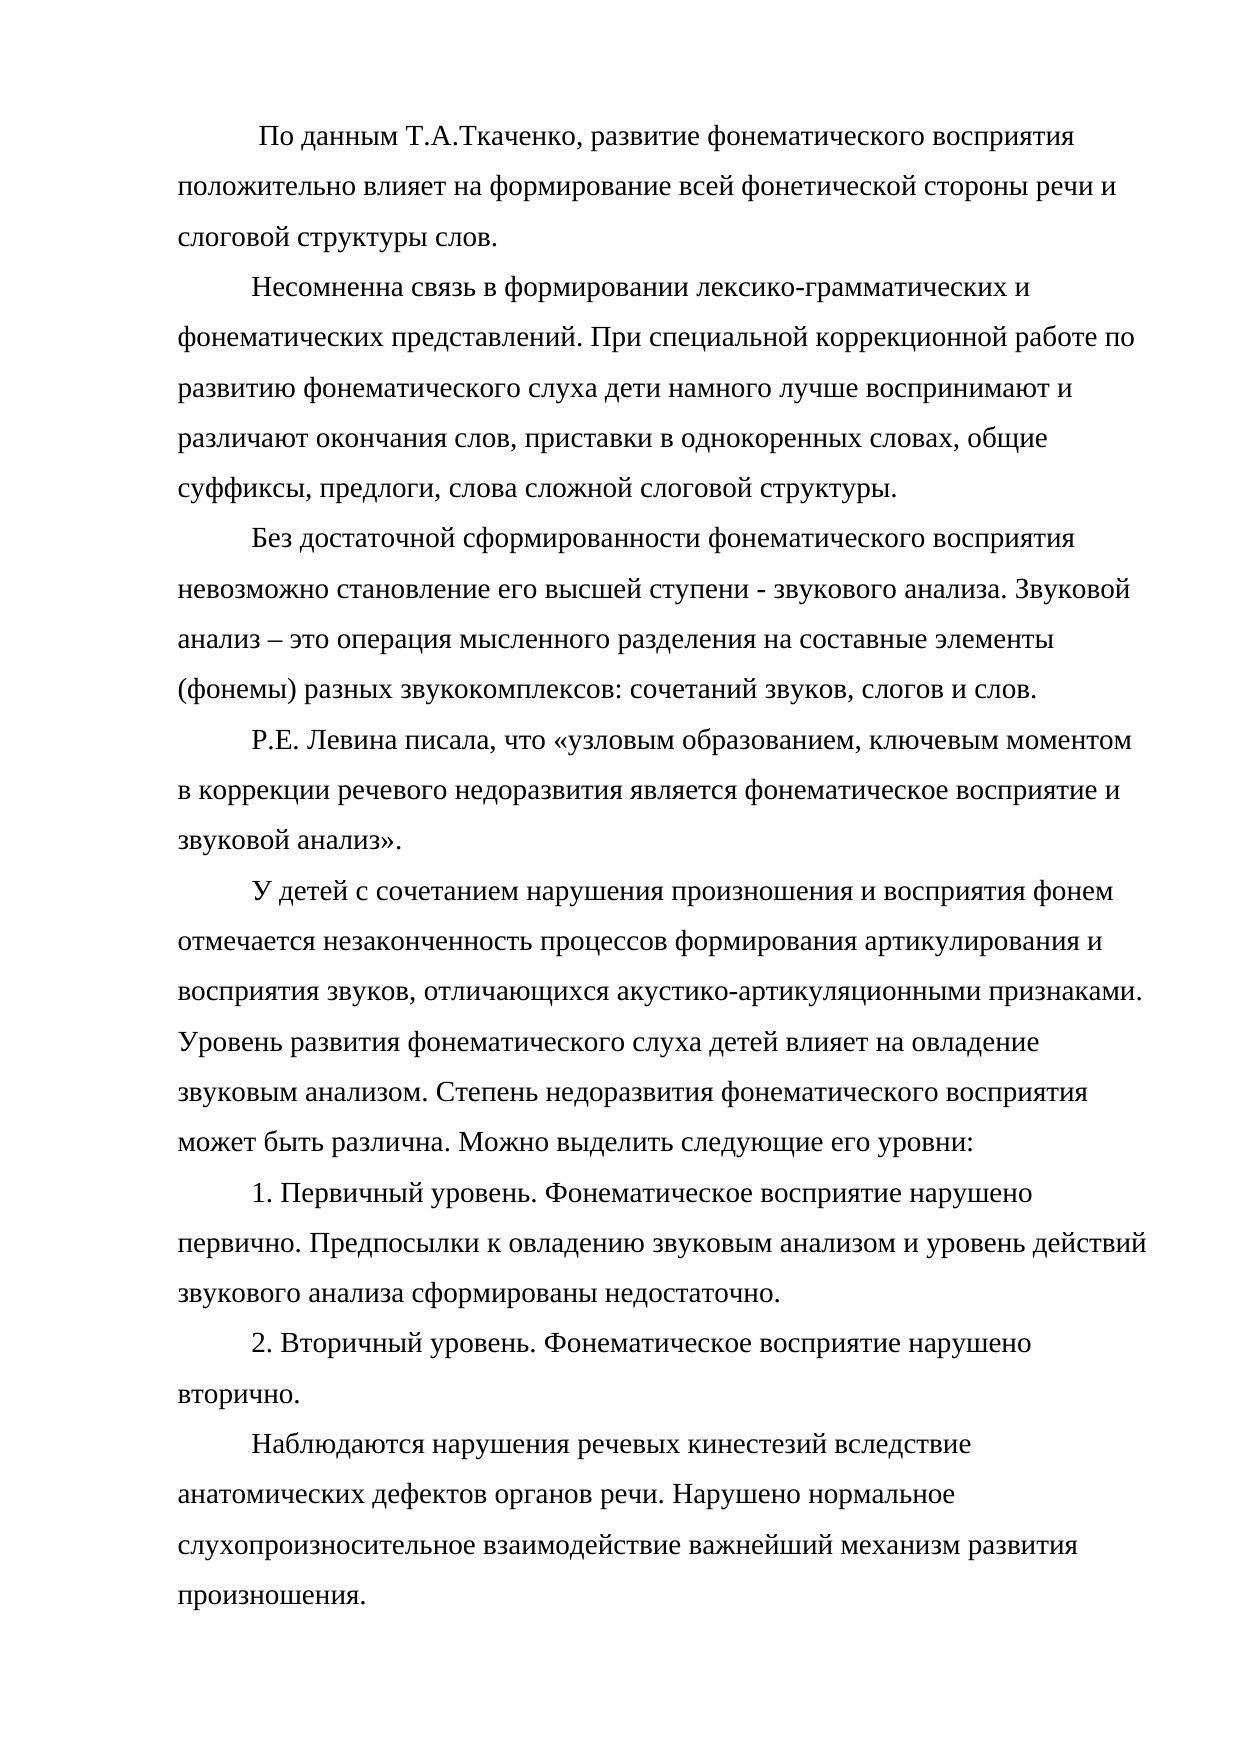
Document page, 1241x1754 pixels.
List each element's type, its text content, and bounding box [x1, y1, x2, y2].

text По данным Т.А.Ткаченко, развитие фонематического восприятия положительно влияет на формирование всей фонетической стороны речи и слоговой структуры слов. [177, 118, 1152, 252]
text Несомненна связь в формировании лексико-грамматических и фонематических представлений. При специальной коррекционной работе по развитию фонематического слуха дети намного лучше воспринимают и различают окончания слов, приставки в однокоренных словах, общие суффиксы, предлоги, слова сложной слоговой структуры. [177, 269, 1152, 504]
text Без достаточной сформированности фонематического восприятия невозможно становление его высшей ступени - звукового анализа. Звуковой анализ – это операция мысленного разделения на составные элементы (фонемы) разных звукокомплексов: сочетаний звуков, слогов и слов. [177, 521, 1152, 705]
text 2. Вторичный уровень. Фонематическое восприятие нарушено вторично. [177, 1326, 1152, 1409]
text 1. Первичный уровень. Фонематическое восприятие нарушено первично. Предпосылки к овладению звуковым анализом и уровень действий звукового анализа сформированы недостаточно. [177, 1175, 1152, 1309]
text Наблюдаются нарушения речевых кинестезий вследствие анатомических дефектов органов речи. Нарушено нормальное слухопроизносительное взаимодействие важнейший механизм развития произношения. [177, 1426, 1152, 1611]
text Р.Е. Левина писала, что «узловым образованием, ключевым моментом в коррекции речевого недоразвития является фонематическое восприятие и звуковой анализ». [177, 722, 1152, 856]
text У детей с сочетанием нарушения произношения и восприятия фонем отмечается незаконченность процессов формирования артикулирования и восприятия звуков, отличающихся акустико-артикуляционными признаками. Уровень развития фонематического слуха детей влияет на овладение звуковым анализом. Степень недоразвития фонематического восприятия может быть различна. Можно выделить следующие его уровни: [177, 873, 1152, 1158]
